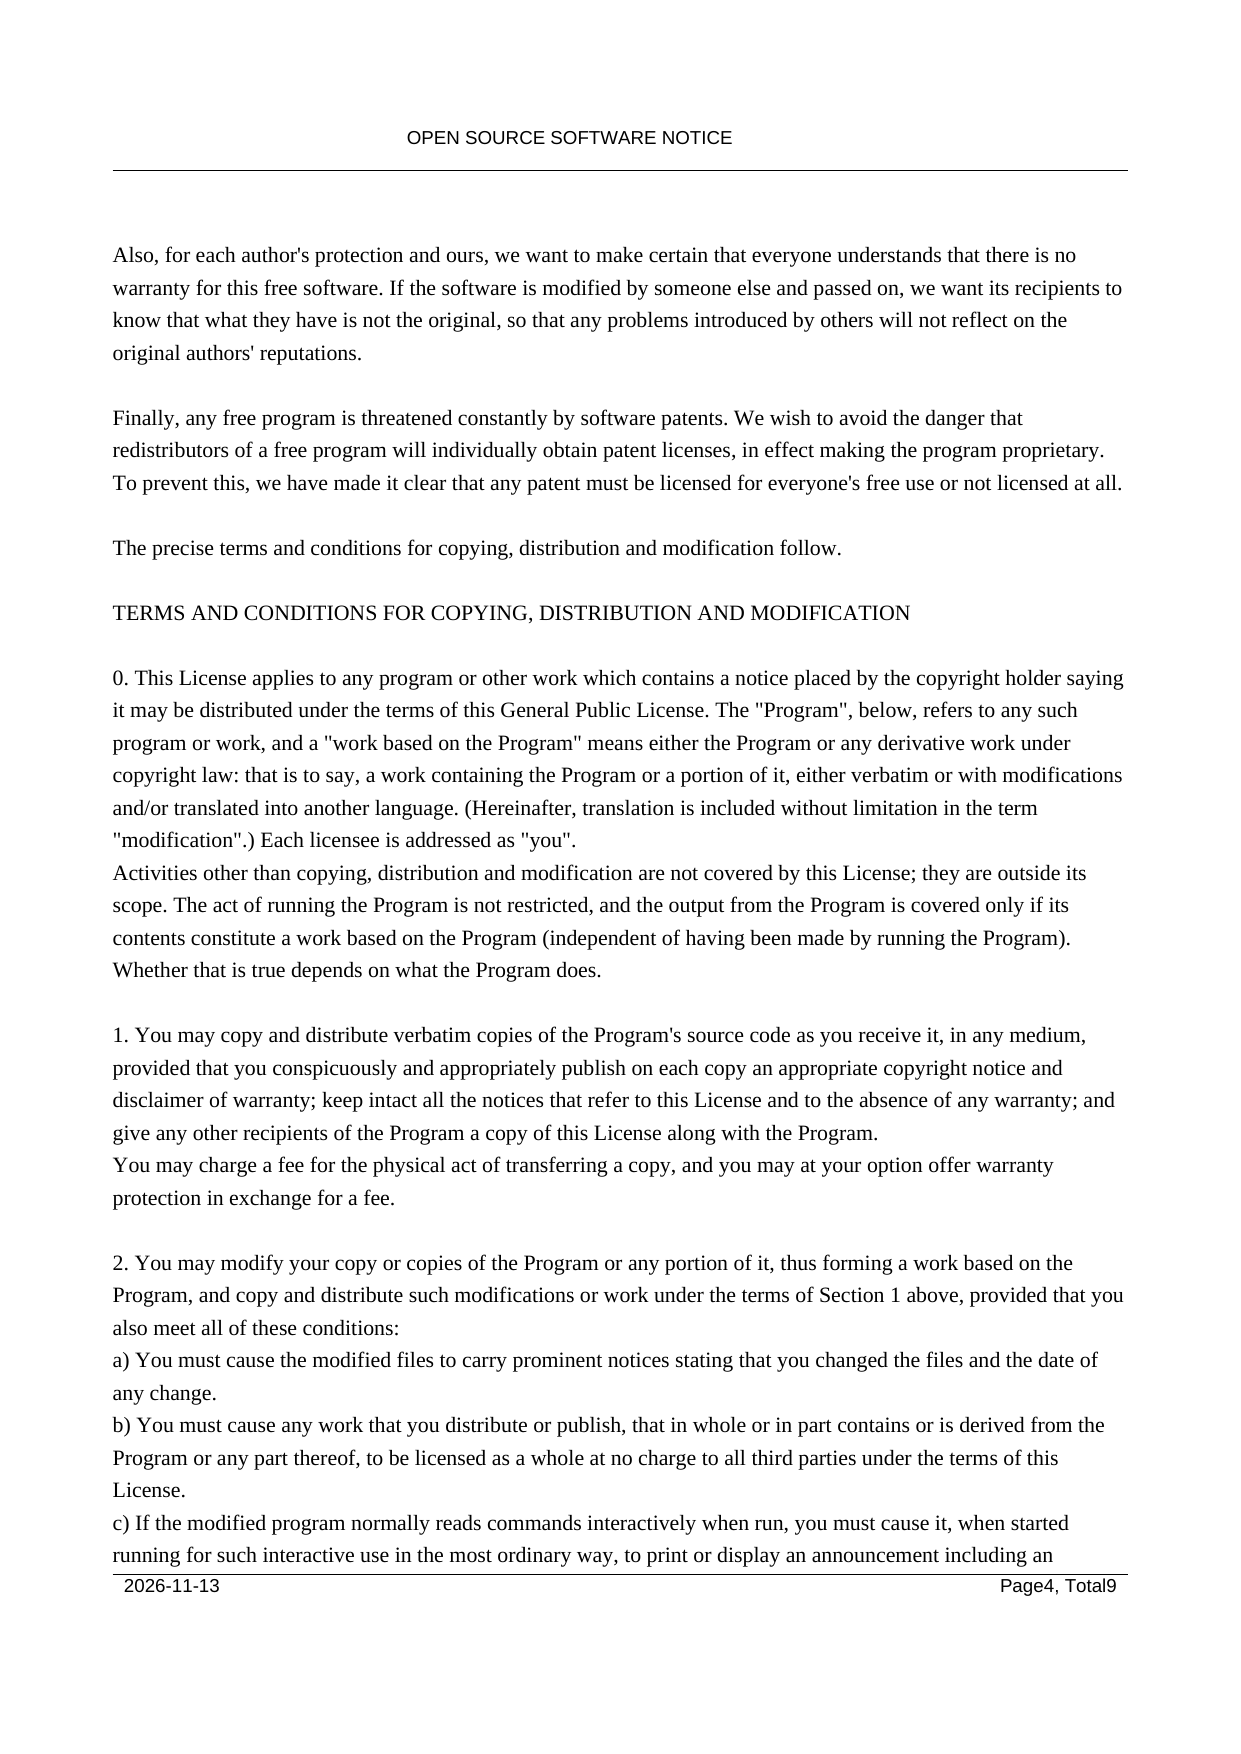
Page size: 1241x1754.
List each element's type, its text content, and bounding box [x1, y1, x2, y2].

text 2. You may modify your copy or copies of the Program or any portion of it, thus forming a work based on the Program, and copy and distribute such modifications or work under the terms of Section 1 above, provided that you also meet all of these conditions: [112, 1246, 1128, 1344]
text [112, 1506, 1128, 1571]
text The precise terms and conditions for copying, distribution and modification follow. [112, 531, 1128, 564]
text 1. You may copy and distribute verbatim copies of the Program's source code as you receive it, in any medium, provided that you conspicuously and appropriately publish on each copy an appropriate copyright notice and disclaimer of warranty; keep intact all the notices that refer to this License and to the absence of any warranty; and give any other recipients of the Program a copy of this License along with the Program. [112, 1019, 1128, 1149]
text Also, for each author's protection and ours, we want to make certain that everyone understands that there is no warranty for this free software. If the software is modified by someone else and passed on, we want its recipients to know that what they have is not the original, so that any problems introduced by others will not reflect on the original authors' reputations. [112, 239, 1128, 369]
text You may charge a fee for the physical act of transferring a copy, and you may at your option offer warranty protection in exchange for a fee. [112, 1149, 1128, 1214]
text Activities other than copying, distribution and modification are not covered by this License; they are outside its scope. The act of running the Program is not restricted, and the output from the Program is covered only if its contents constitute a work based on the Program (independent of having been made by running the Program). Whether that is true depends on what the Program does. [112, 856, 1128, 986]
text 0. This License applies to any program or other work which contains a notice placed by the copyright holder saying it may be distributed under the terms of this General Public License. The "Program", below, refers to any such program or work, and a "work based on the Program" means either the Program or any derivative work under copyright law: that is to say, a work containing the Program or a portion of it, either verbatim or with modifications and/or translated into another language. (Hereinafter, translation is included without limitation in the term "modification".) Each licensee is addressed as "you". [112, 661, 1128, 856]
text a) You must cause the modified files to carry prominent notices stating that you changed the files and the date of any change. [112, 1344, 1128, 1409]
text TERMS AND CONDITIONS FOR COPYING, DISTRIBUTION AND MODIFICATION [112, 596, 1128, 629]
text b) You must cause any work that you distribute or publish, that in whole or in part contains or is derived from the Program or any part thereof, to be licensed as a whole at no charge to all third parties under the terms of this License. [112, 1409, 1128, 1506]
text Finally, any free program is threatened constantly by software patents. We wish to avoid the danger that redistributors of a free program will individually obtain patent licenses, in effect making the program proprietary. To prevent this, we have made it clear that any patent must be licensed for everyone's free use or not licensed at all. [112, 401, 1128, 499]
